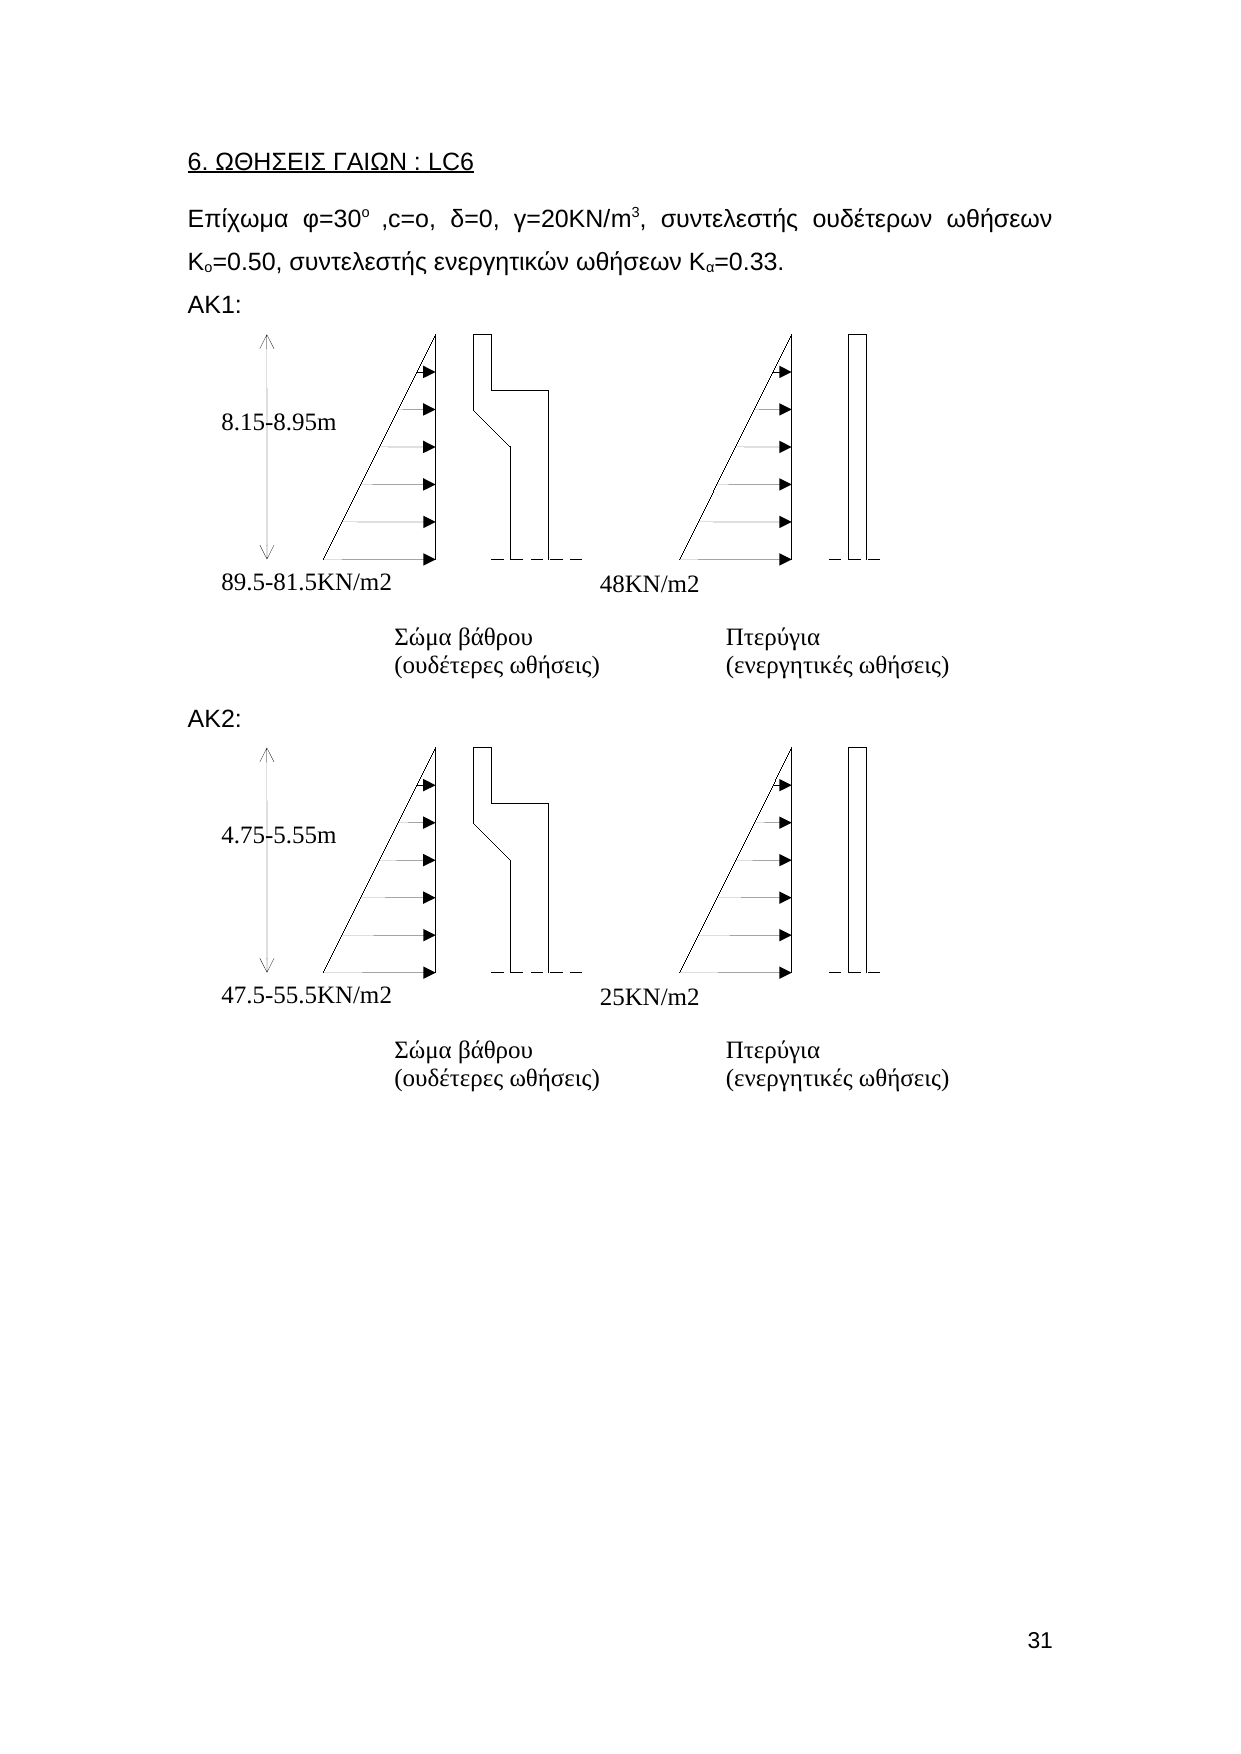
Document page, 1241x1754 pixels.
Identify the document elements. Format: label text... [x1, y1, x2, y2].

text 6. ΩΘΗΣΕΙΣ ΓΑΙΩΝ : LC6 [187, 147, 1053, 175]
text Επίχωμα φ=30ο ,c=o, δ=0, γ=20ΚΝ/m3, συντελεστής ουδέτερων ωθήσεων Κo=0.50, συντελεστής ενεργητικών ωθήσεων Κα=0.33. [187, 204, 1053, 276]
text AK1: [187, 290, 1053, 319]
text AK2: [187, 703, 1053, 732]
